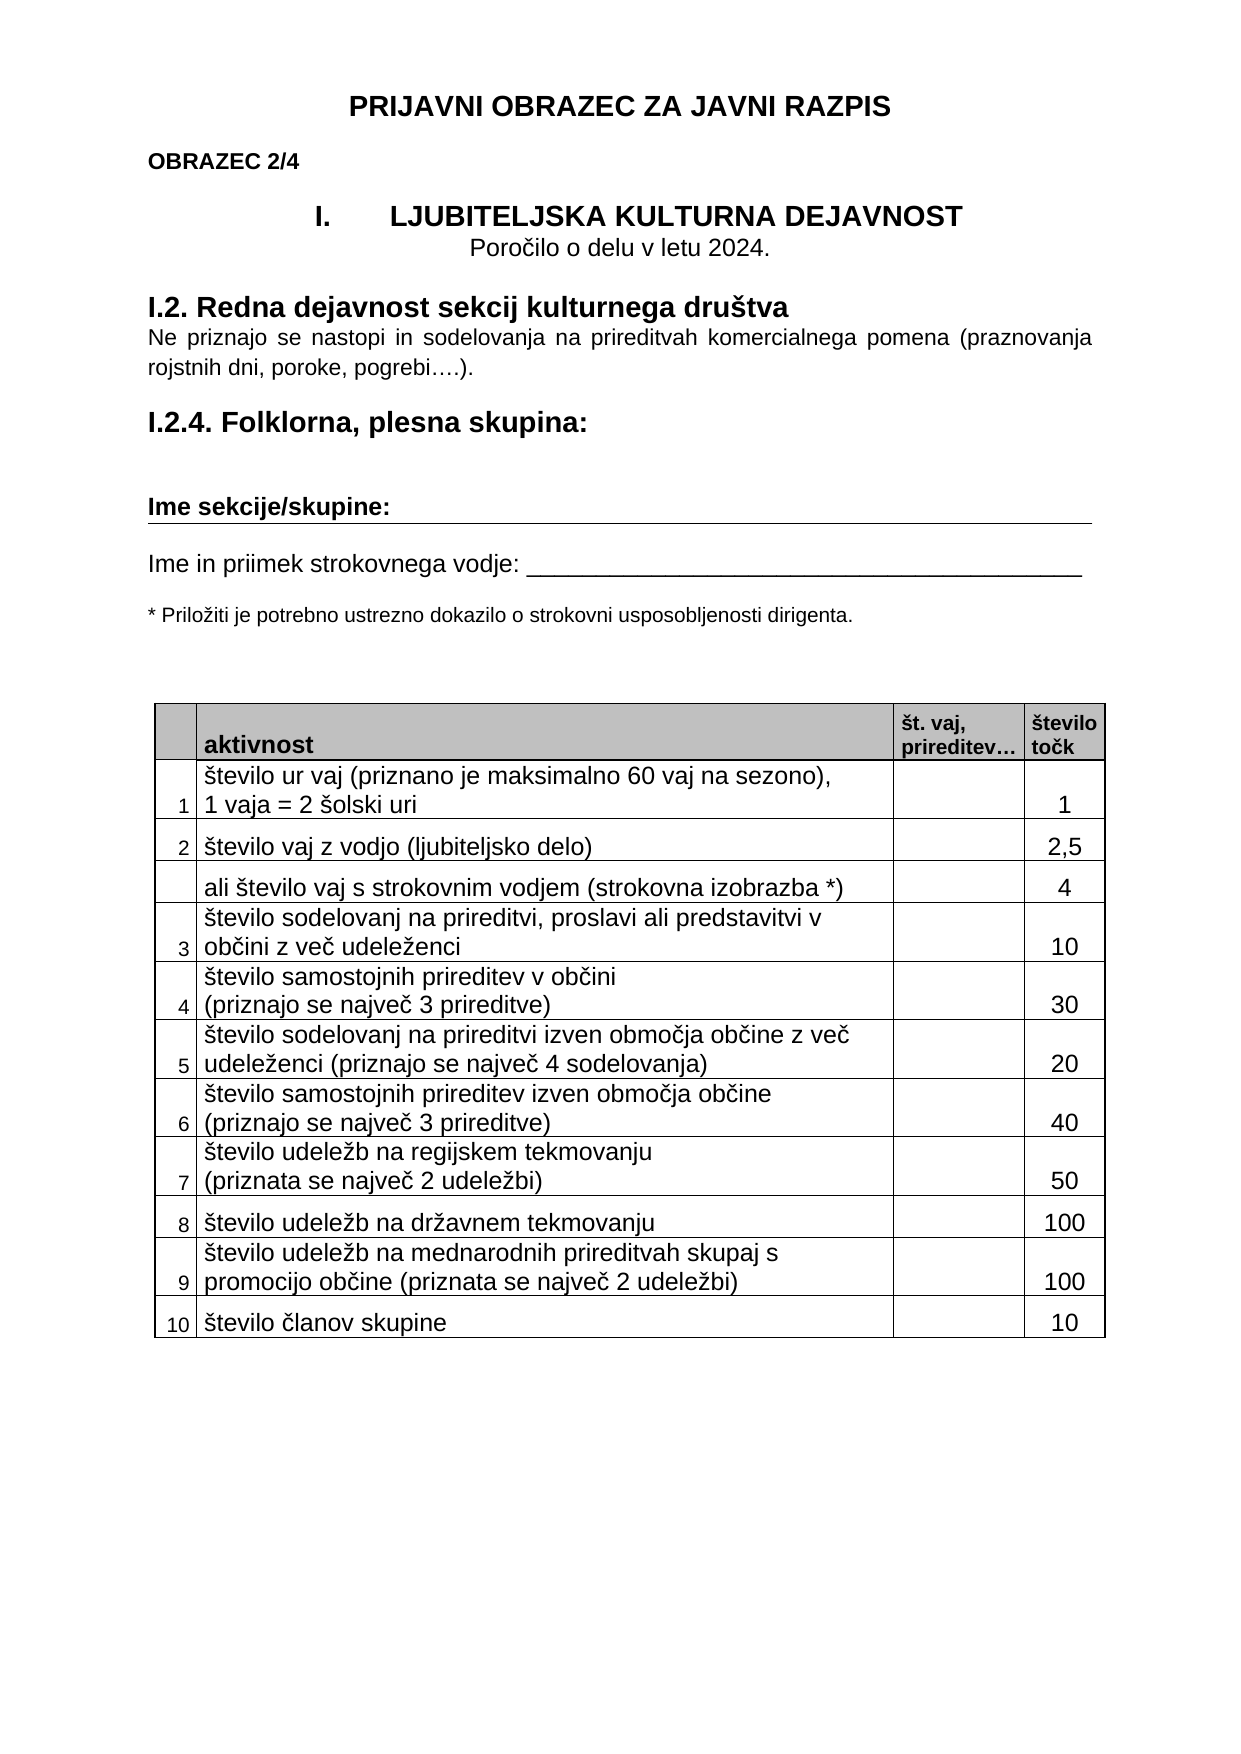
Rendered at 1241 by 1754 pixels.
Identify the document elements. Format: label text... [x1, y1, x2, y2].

table_cell 10 [1025, 903, 1104, 961]
table_header št. vaj, prireditev… [894, 704, 1024, 759]
table_cell 6 [156, 1079, 196, 1136]
table_cell [156, 861, 196, 902]
text Poročilo o delu v letu 2024. [148, 233, 1092, 261]
text Ime sekcije/skupine: [148, 492, 1092, 523]
table_cell 50 [1025, 1137, 1104, 1195]
table_cell [894, 1238, 1024, 1295]
table_header aktivnost [197, 704, 832, 759]
table_cell 100 [1025, 1238, 1104, 1295]
table_cell 4 [1025, 861, 1104, 902]
table_cell 8 [156, 1196, 196, 1237]
table_cell [894, 903, 1024, 961]
table_cell število članov skupine [197, 1296, 893, 1337]
table_cell število ur vaj (priznano je maksimalno 60 vaj na sezono), 1 vaja = 2 šolski uri [197, 761, 893, 818]
table_cell 3 [156, 903, 196, 961]
table_cell 5 [156, 1020, 196, 1078]
table_cell 7 [156, 1137, 196, 1195]
text OBRAZEC 2/4 [148, 148, 1092, 174]
table_cell 100 [1025, 1196, 1104, 1237]
table_header število točk [1025, 704, 1104, 759]
text I.2. Redna dejavnost sekcij kulturnega društva [148, 290, 1092, 324]
table_cell število samostojnih prireditev v občini (priznajo se največ 3 prireditve) [197, 962, 893, 1019]
list LJUBITELJSKA KULTURNA DEJAVNOST [185, 199, 1092, 233]
table_cell [894, 1020, 1024, 1078]
table_cell [894, 962, 1024, 1019]
table_cell 20 [1025, 1020, 1104, 1078]
table_cell 4 [156, 962, 196, 1019]
table_header [832, 704, 893, 759]
list Ne priznajo se nastopi in sodelovanja na prireditvah komercialnega pomena (praznovanja rojstnih dni, poroke, pogrebi….). [148, 324, 1092, 380]
text PRIJAVNI OBRAZEC ZA JAVNI RAZPIS [148, 89, 1092, 122]
table_cell 2 [156, 819, 196, 860]
table_cell število vaj z vodjo (ljubiteljsko delo) [197, 819, 893, 860]
table_cell [894, 1079, 1024, 1136]
text I.2.4. Folklorna, plesna skupina: [148, 405, 1092, 438]
table_cell število sodelovanj na prireditvi izven območja občine z več udeleženci (priznajo se največ 4 sodelovanja) [197, 1020, 893, 1078]
table_cell [894, 1137, 1024, 1195]
table_cell 40 [1025, 1079, 1104, 1136]
table_cell ali število vaj s strokovnim vodjem (strokovna izobrazba *) [197, 861, 893, 902]
table_cell [894, 819, 1024, 860]
text * Priložiti je potrebno ustrezno dokazilo o strokovni usposobljenosti dirigenta. [148, 603, 1092, 627]
table_cell [894, 1196, 1024, 1237]
table_cell 1 [1025, 761, 1104, 818]
table_cell število udeležb na mednarodnih prireditvah skupaj s promocijo občine (priznata se največ 2 udeležbi) [197, 1238, 893, 1295]
table_cell 2,5 [1025, 819, 1104, 860]
table_cell število samostojnih prireditev izven območja občine (priznajo se največ 3 prireditve) [197, 1079, 893, 1136]
table_cell število udeležb na državnem tekmovanju [197, 1196, 893, 1237]
table_cell število udeležb na regijskem tekmovanju (priznata se največ 2 udeležbi) [197, 1137, 893, 1195]
table_cell [894, 861, 1024, 902]
table_header [156, 704, 196, 759]
table_cell [894, 761, 1024, 818]
table_cell 10 [156, 1296, 196, 1337]
table_cell [894, 1296, 1024, 1337]
text Ime in priimek strokovnega vodje: ________________________________________ [148, 549, 1092, 578]
table_cell 30 [1025, 962, 1104, 1019]
table_cell število sodelovanj na prireditvi, proslavi ali predstavitvi v občini z več udeleženci [197, 903, 893, 961]
table_cell 10 [1025, 1296, 1104, 1337]
table_cell 1 [156, 760, 196, 818]
table_cell 9 [156, 1238, 196, 1295]
